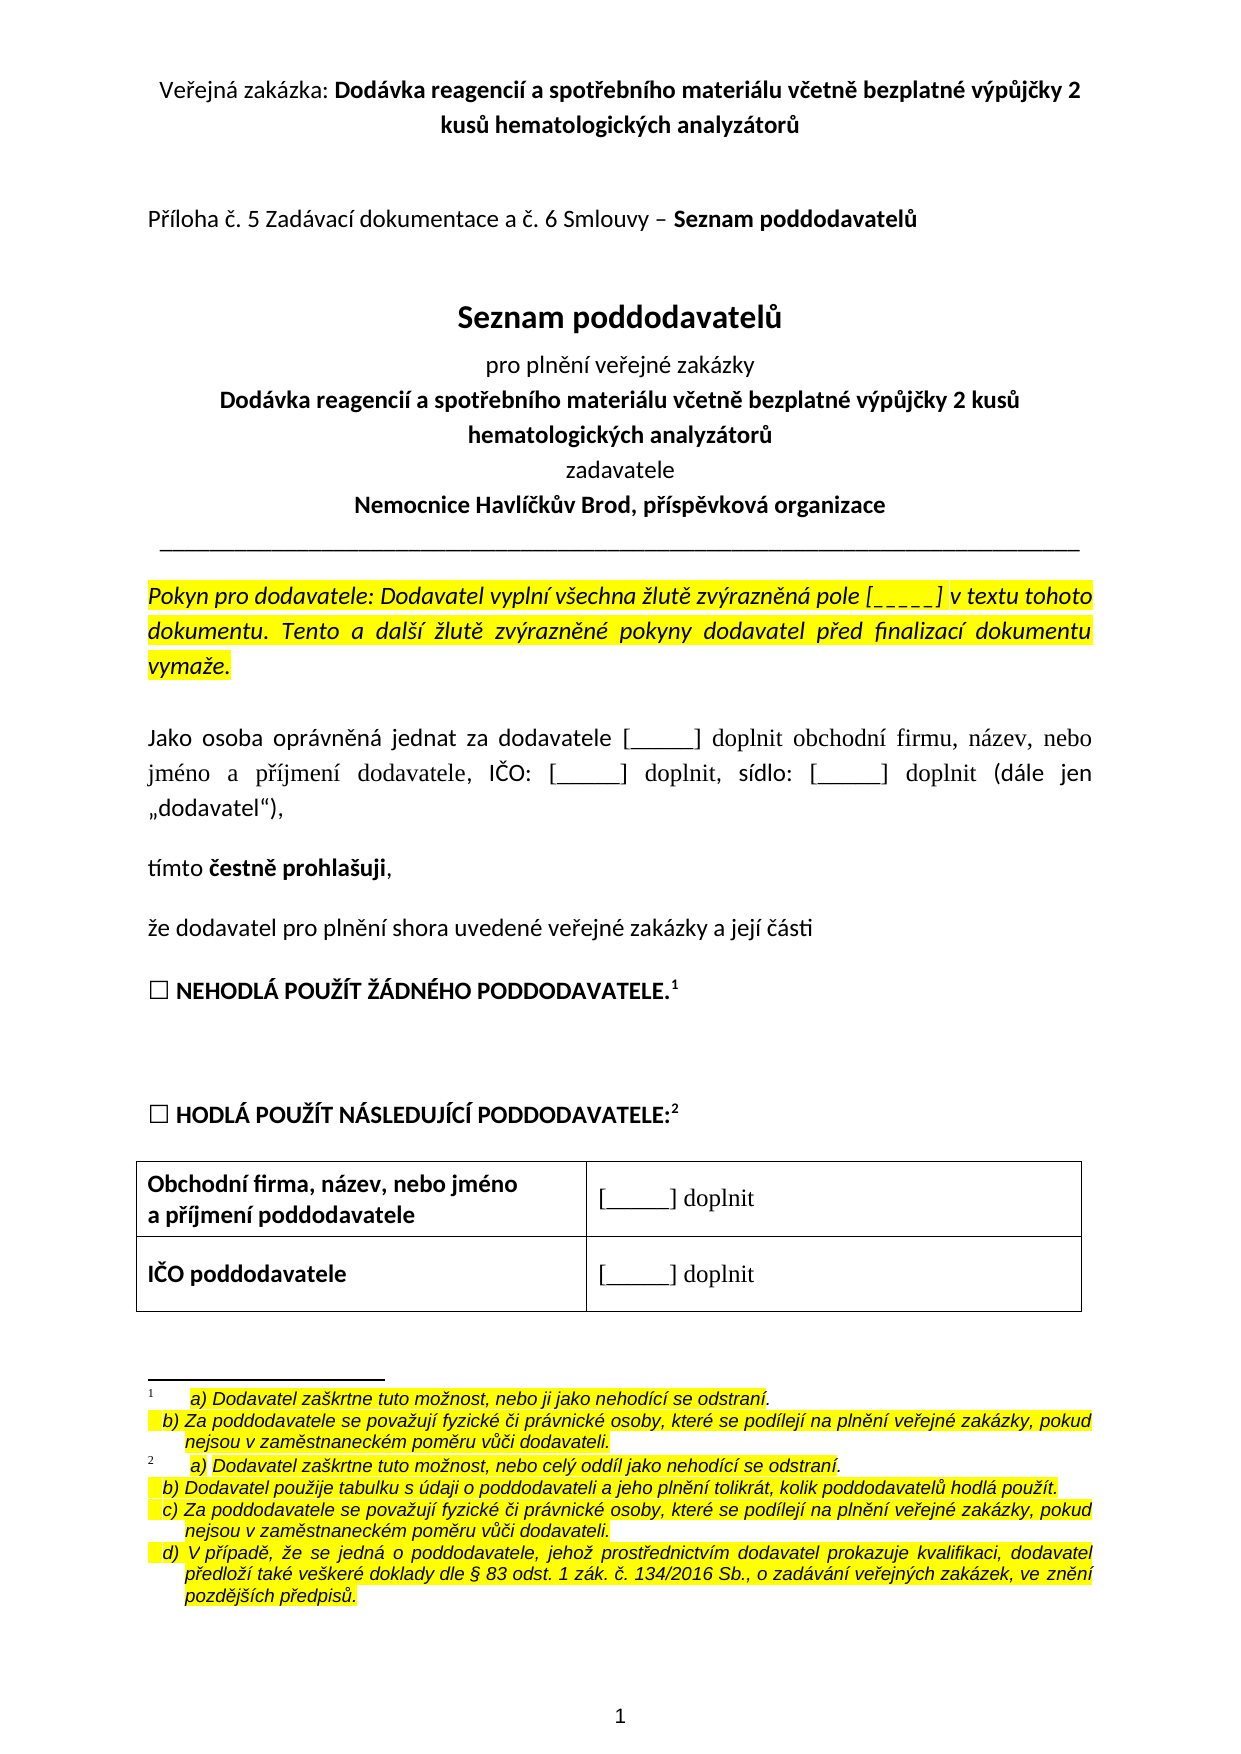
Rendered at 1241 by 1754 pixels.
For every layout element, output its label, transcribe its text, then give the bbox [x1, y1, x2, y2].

subtitle Seznam poddodavatelů [148, 296, 1092, 337]
text Nemocnice Havlíčkův Brod, příspěvková organizace [148, 489, 1092, 520]
text Dodávka reagencií a spotřebního materiálu včetně bezplatné výpůjčky 2 kusů hematologických analyzátorů [148, 384, 1092, 450]
table_header [587, 1162, 1081, 1236]
text pro plnění veřejné zakázky [148, 349, 1092, 380]
list HODLÁ POUŽÍT NÁSLEDUJÍCÍ PODDODAVATELE: [148, 1097, 1092, 1131]
table_header Obchodní firma, název, nebo jméno a příjmení poddodavatele [137, 1162, 586, 1236]
list tímto čestně prohlašuji, [148, 852, 1092, 883]
list Jako osoba oprávněná jednat za dodavatele , IČO: , sídlo: (dále jen „dodavatel“), [148, 722, 1092, 823]
table_cell IČO poddodavatele [137, 1237, 586, 1311]
text Příloha č. 5 Zadávací dokumentace a č. 6 Smlouvy – Seznam poddodavatelů [148, 203, 1092, 234]
text zadavatele [148, 454, 1092, 485]
text NEHODLÁ POUŽÍT ŽÁDNÉHO PODDODAVATELE. [148, 972, 1092, 1006]
text Veřejná zakázka: Dodávka reagencií a spotřebního materiálu včetně bezplatné výpůjčky 2 kusů hematologických analyzátorů [148, 74, 1092, 139]
text Pokyn pro dodavatele: Dodavatel vyplní všechna žlutě zvýrazněná pole [_____] v textu tohoto dokumentu. Tento a další žlutě zvýrazněné pokyny dodavatel před finalizací dokumentu vymaže. [148, 645, 1092, 680]
text že dodavatel pro plnění shora uvedené veřejné zakázky a její části [148, 912, 1092, 943]
text Pokyn pro dodavatele: Dodavatel vyplní všechna žlutě zvýrazněná pole [_____] v textu tohoto dokumentu. Tento a další žlutě zvýrazněné pokyny dodavatel před finalizací dokumentu vymaže. [148, 580, 1092, 615]
text __________________________________________________________________________ [148, 524, 1092, 555]
table_cell [587, 1237, 1081, 1311]
